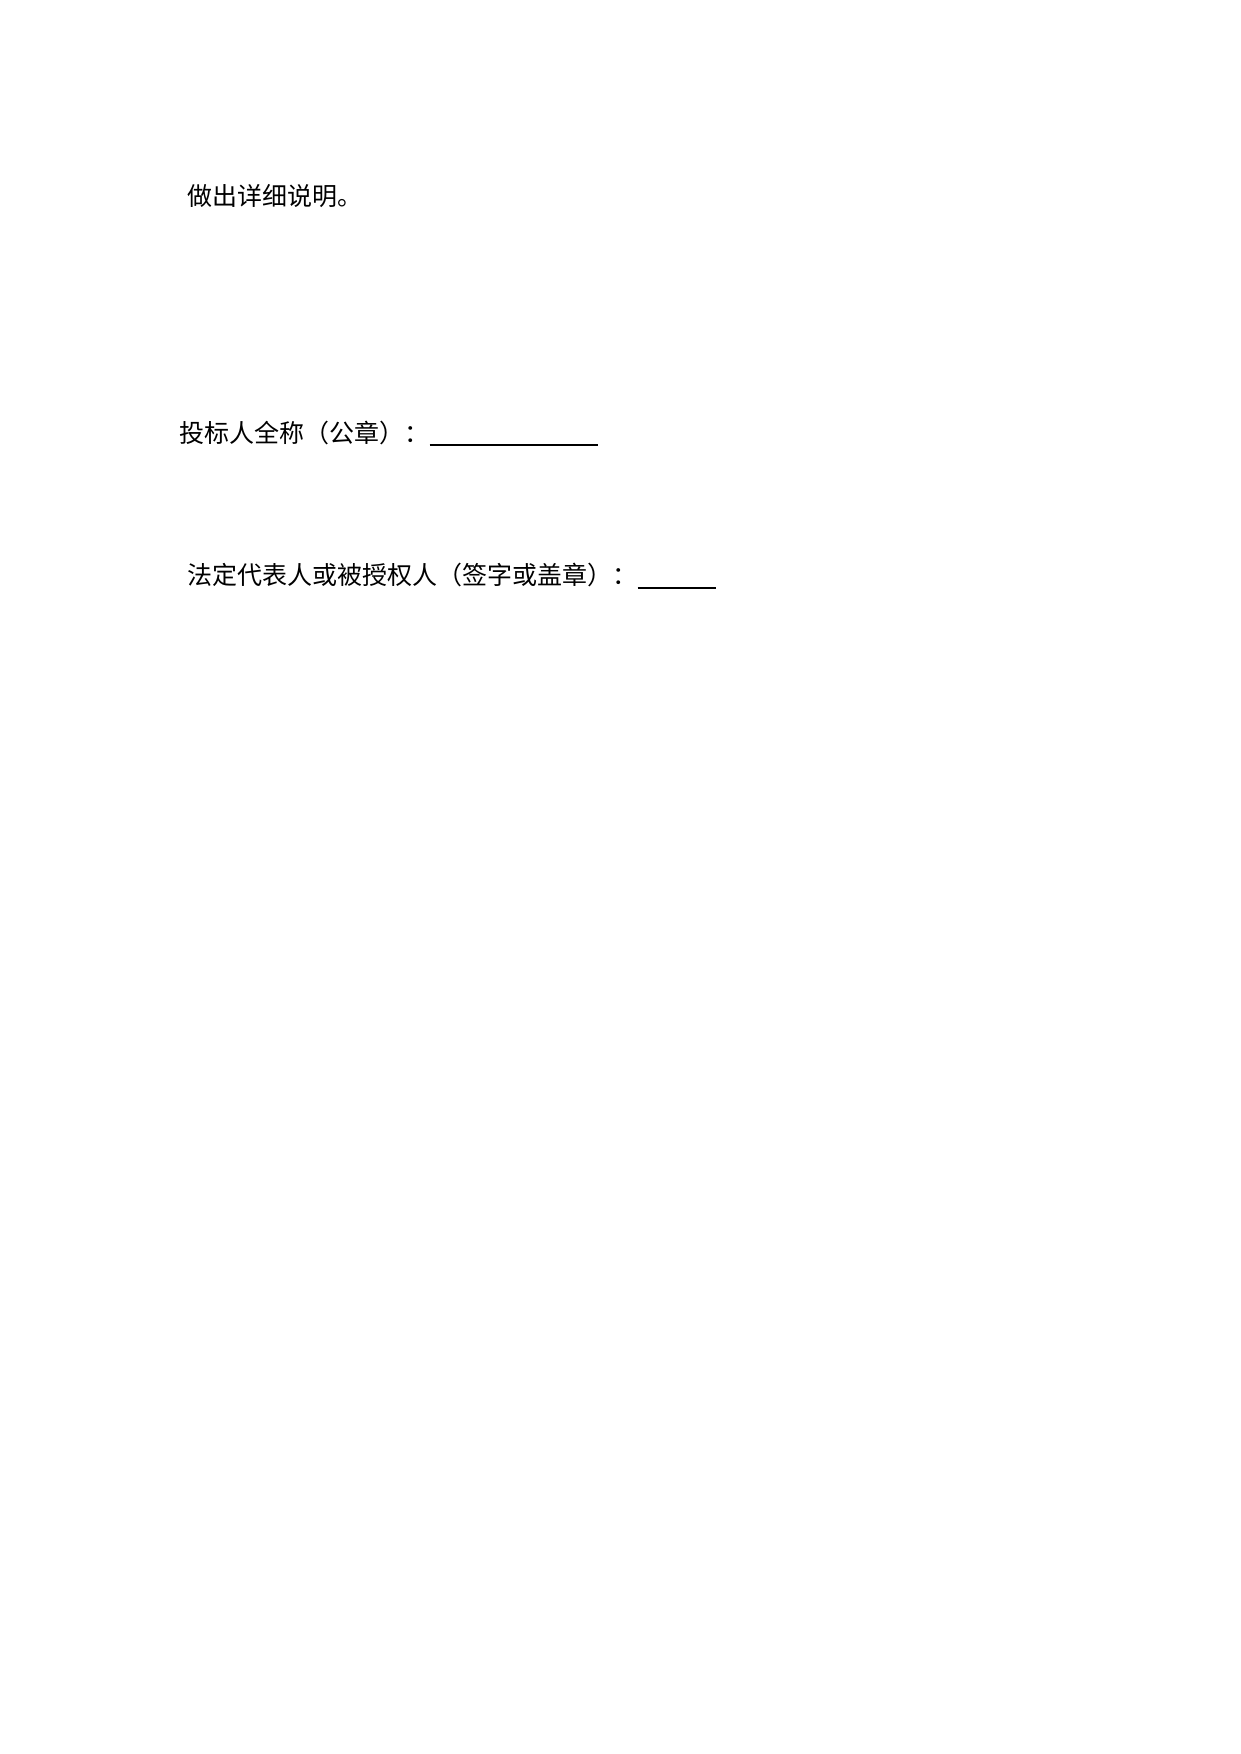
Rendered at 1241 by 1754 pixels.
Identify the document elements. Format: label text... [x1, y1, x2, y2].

text 投标人全称（公章）： [173, 399, 1053, 464]
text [187, 162, 1147, 227]
text 法定代表人或被授权人（签字或盖章）： [187, 541, 1053, 606]
